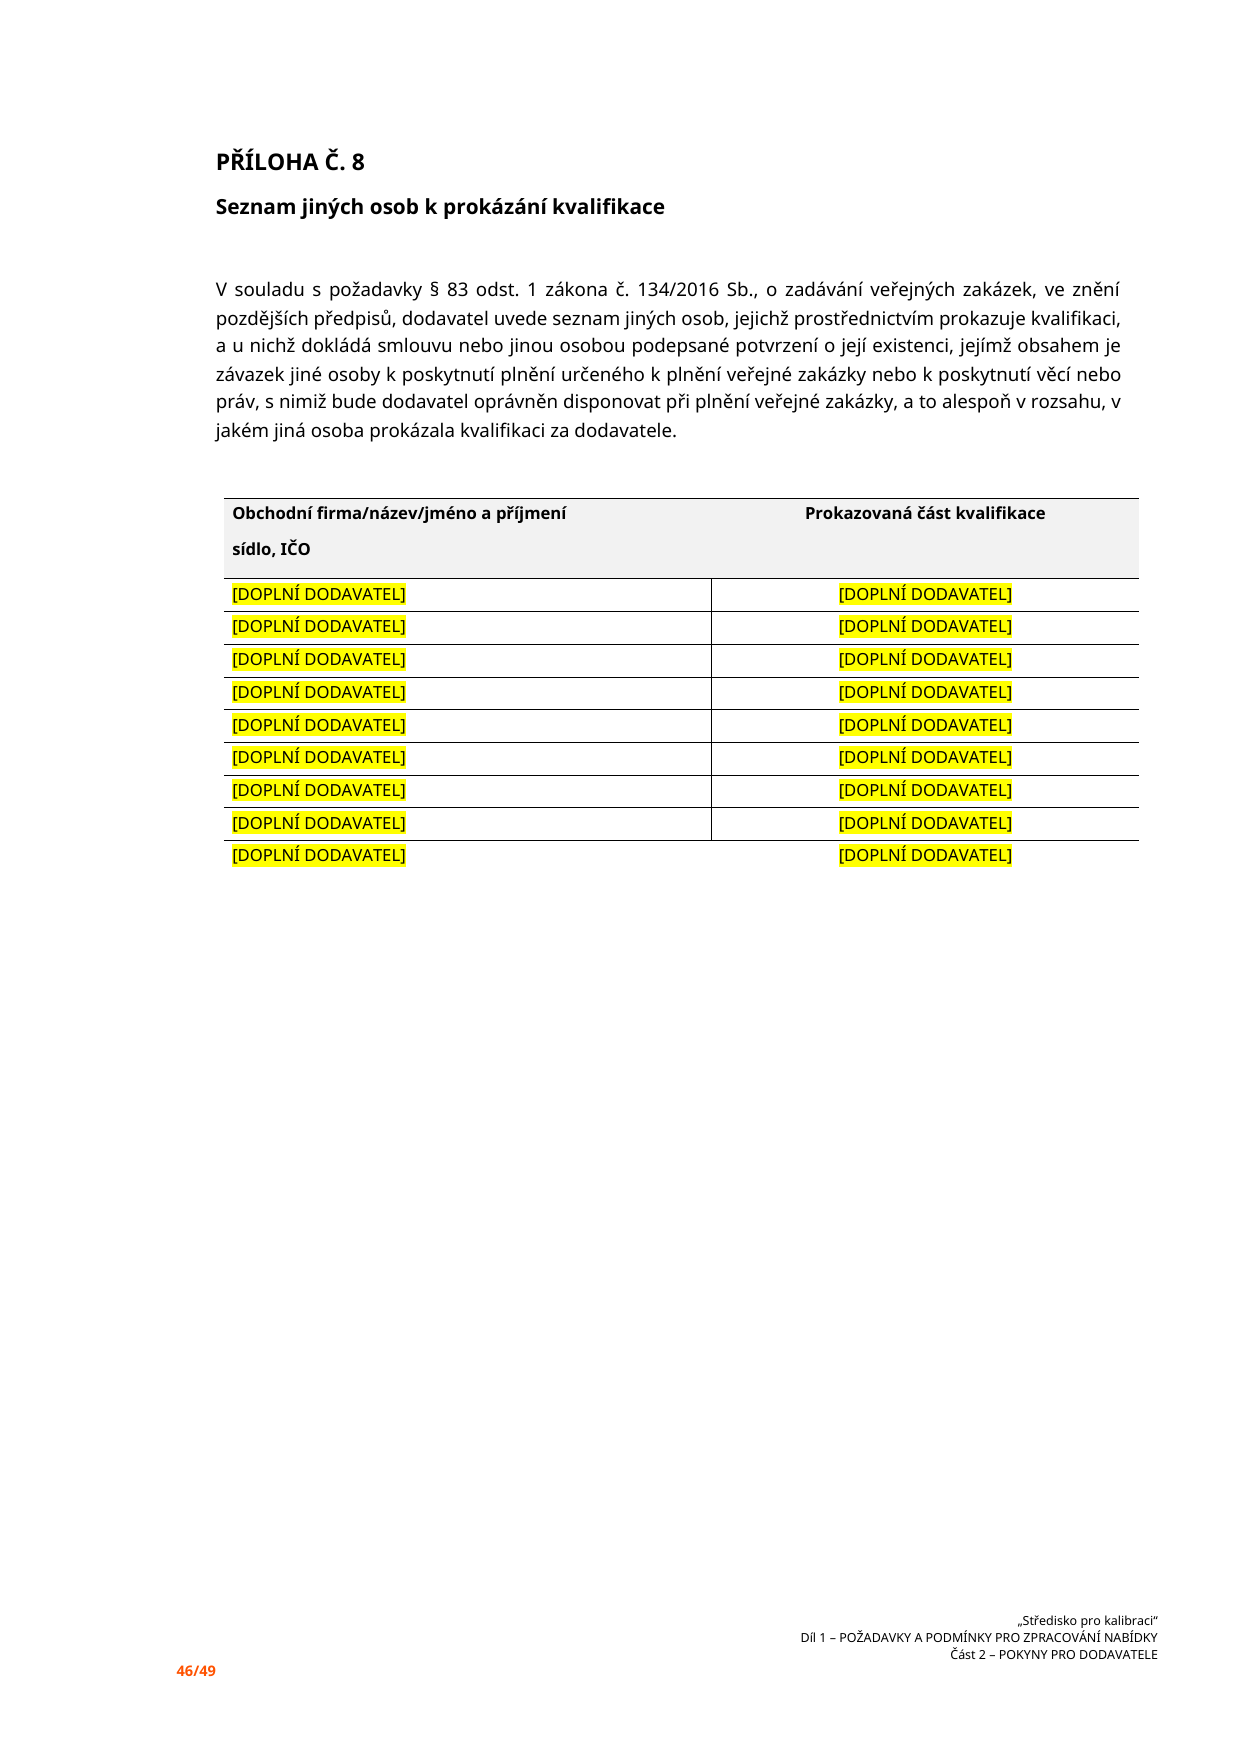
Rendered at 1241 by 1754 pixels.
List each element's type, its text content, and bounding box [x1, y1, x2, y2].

table_cell [DOPLNÍ DODAVATEL] [712, 645, 1139, 676]
text Seznam jiných osob k prokázání kvalifikace [216, 192, 1122, 221]
table_cell [DOPLNÍ DODAVATEL] [712, 743, 1139, 774]
table_cell [DOPLNÍ DODAVATEL] [224, 743, 711, 774]
table_cell [DOPLNÍ DODAVATEL] [711, 841, 1139, 873]
text Příloha č. 8 [216, 146, 1122, 177]
table_header Obchodní firma/název/jméno a příjmení sídlo, IČO [224, 499, 711, 578]
table_cell [DOPLNÍ DODAVATEL] [224, 808, 711, 840]
table_cell [DOPLNÍ DODAVATEL] [224, 579, 711, 611]
table_cell [DOPLNÍ DODAVATEL] [712, 710, 1139, 742]
table_cell [DOPLNÍ DODAVATEL] [712, 678, 1139, 709]
text V souladu s požadavky § 83 odst. 1 zákona č. 134/2016 Sb., o zadávání veřejných zakázek, ve znění pozdějších předpisů, dodavatel uvede seznam jiných osob, jejichž prostřednictvím prokazuje kvalifikaci, a u nichž dokládá smlouvu nebo jinou osobou podepsané potvrzení o její existenci, jejímž obsahem je závazek jiné osoby k poskytnutí plnění určeného k plnění veřejné zakázky nebo k poskytnutí věcí nebo práv, s nimiž bude dodavatel oprávněn disponovat při plnění veřejné zakázky, a to alespoň v rozsahu, v jakém jiná osoba prokázala kvalifikaci za dodavatele. [216, 277, 1122, 442]
table_cell [DOPLNÍ DODAVATEL] [224, 710, 711, 742]
table_header Prokazovaná část kvalifikace [711, 499, 1139, 578]
table_cell [DOPLNÍ DODAVATEL] [224, 678, 711, 709]
table_cell [DOPLNÍ DODAVATEL] [712, 808, 1139, 840]
table_cell [DOPLNÍ DODAVATEL] [712, 579, 1139, 611]
table_cell [DOPLNÍ DODAVATEL] [712, 612, 1139, 644]
table_cell [DOPLNÍ DODAVATEL] [224, 612, 711, 644]
table_cell [DOPLNÍ DODAVATEL] [224, 776, 711, 807]
table_cell [DOPLNÍ DODAVATEL] [224, 645, 711, 676]
table_cell [DOPLNÍ DODAVATEL] [224, 841, 711, 873]
table_cell [DOPLNÍ DODAVATEL] [712, 776, 1139, 807]
